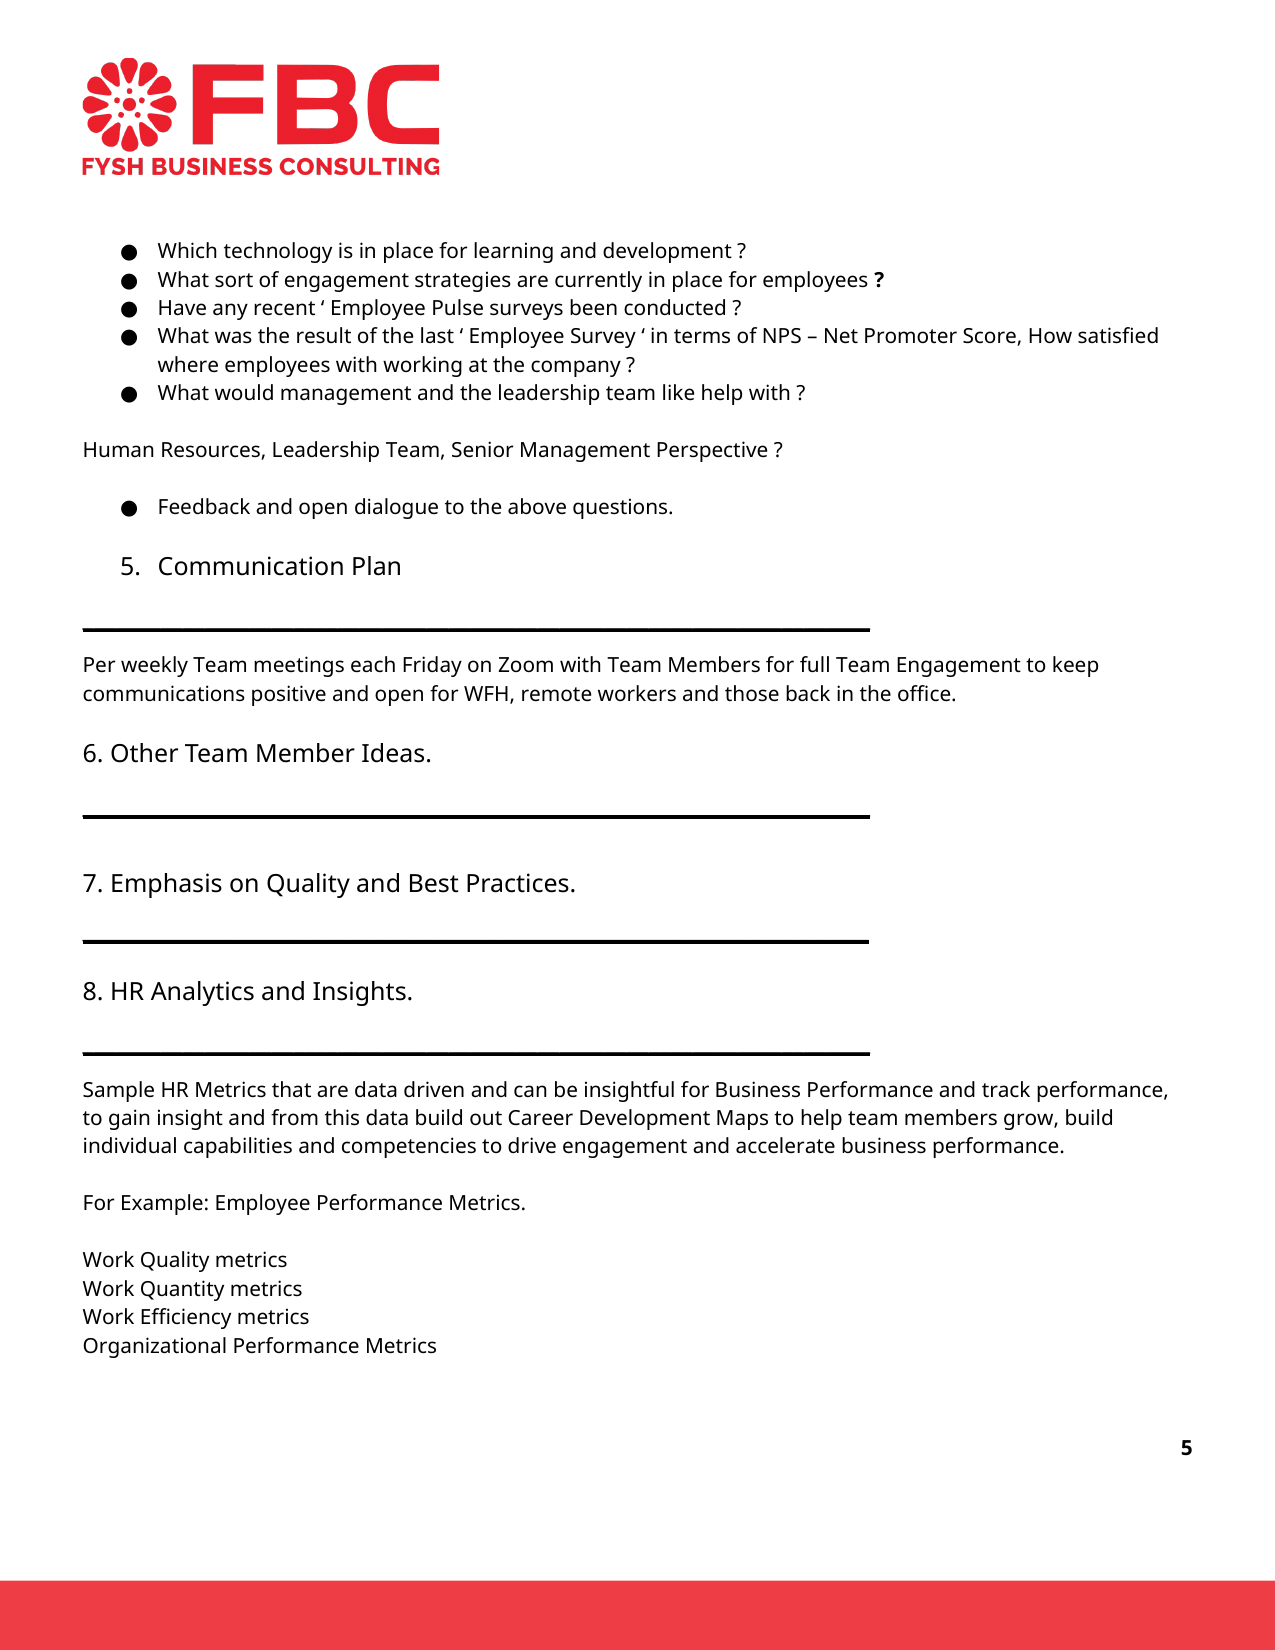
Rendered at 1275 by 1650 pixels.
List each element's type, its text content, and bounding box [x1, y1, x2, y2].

text Work Quality metrics [82, 1245, 1192, 1274]
list What was the result of the last ‘ Employee Survey ‘ in terms of NPS – Net Promoter Score, How satisfied where employees with working at the company ? [120, 322, 1192, 378]
text Work Quantity metrics [82, 1274, 1192, 1302]
text Human Resources, Leadership Team, Senior Management Perspective ? [82, 435, 1192, 464]
title 7. Emphasis on Quality and Best Practices. [82, 866, 1192, 900]
title _______________________________________________________________________ [82, 600, 1192, 634]
title 6. Other Team Member Ideas. [82, 736, 1192, 770]
text _____________________________________________________________________________________ [82, 916, 1192, 945]
text Per weekly Team meetings each Friday on Zoom with Team Members for full Team Engagement to keep communications positive and open for WFH, remote workers and those back in the office. [82, 651, 1192, 707]
picture [82, 58, 440, 175]
text For Example: Employee Performance Metrics. [82, 1188, 1192, 1217]
list Have any recent ‘ Employee Pulse surveys been conducted ? [120, 293, 1192, 322]
list What sort of engagement strategies are currently in place for employees ? [120, 265, 1192, 293]
title 8. HR Analytics and Insights. [82, 973, 1192, 1007]
title _______________________________________________________________________ [82, 787, 1192, 821]
title Communication Plan [120, 549, 1192, 583]
title _______________________________________________________________________ [82, 1024, 1192, 1058]
list Feedback and open dialogue to the above questions. [120, 492, 1192, 521]
text Organizational Performance Metrics [82, 1331, 1192, 1359]
list Which technology is in place for learning and development ? [120, 236, 1192, 265]
list What would management and the leadership team like help with ? [120, 378, 1192, 407]
text Sample HR Metrics that are data driven and can be insightful for Business Performance and track performance, to gain insight and from this data build out Career Development Maps to help team members grow, build individual capabilities and competencies to drive engagement and accelerate business performance. [82, 1075, 1192, 1160]
text Work Efficiency metrics [82, 1302, 1192, 1331]
